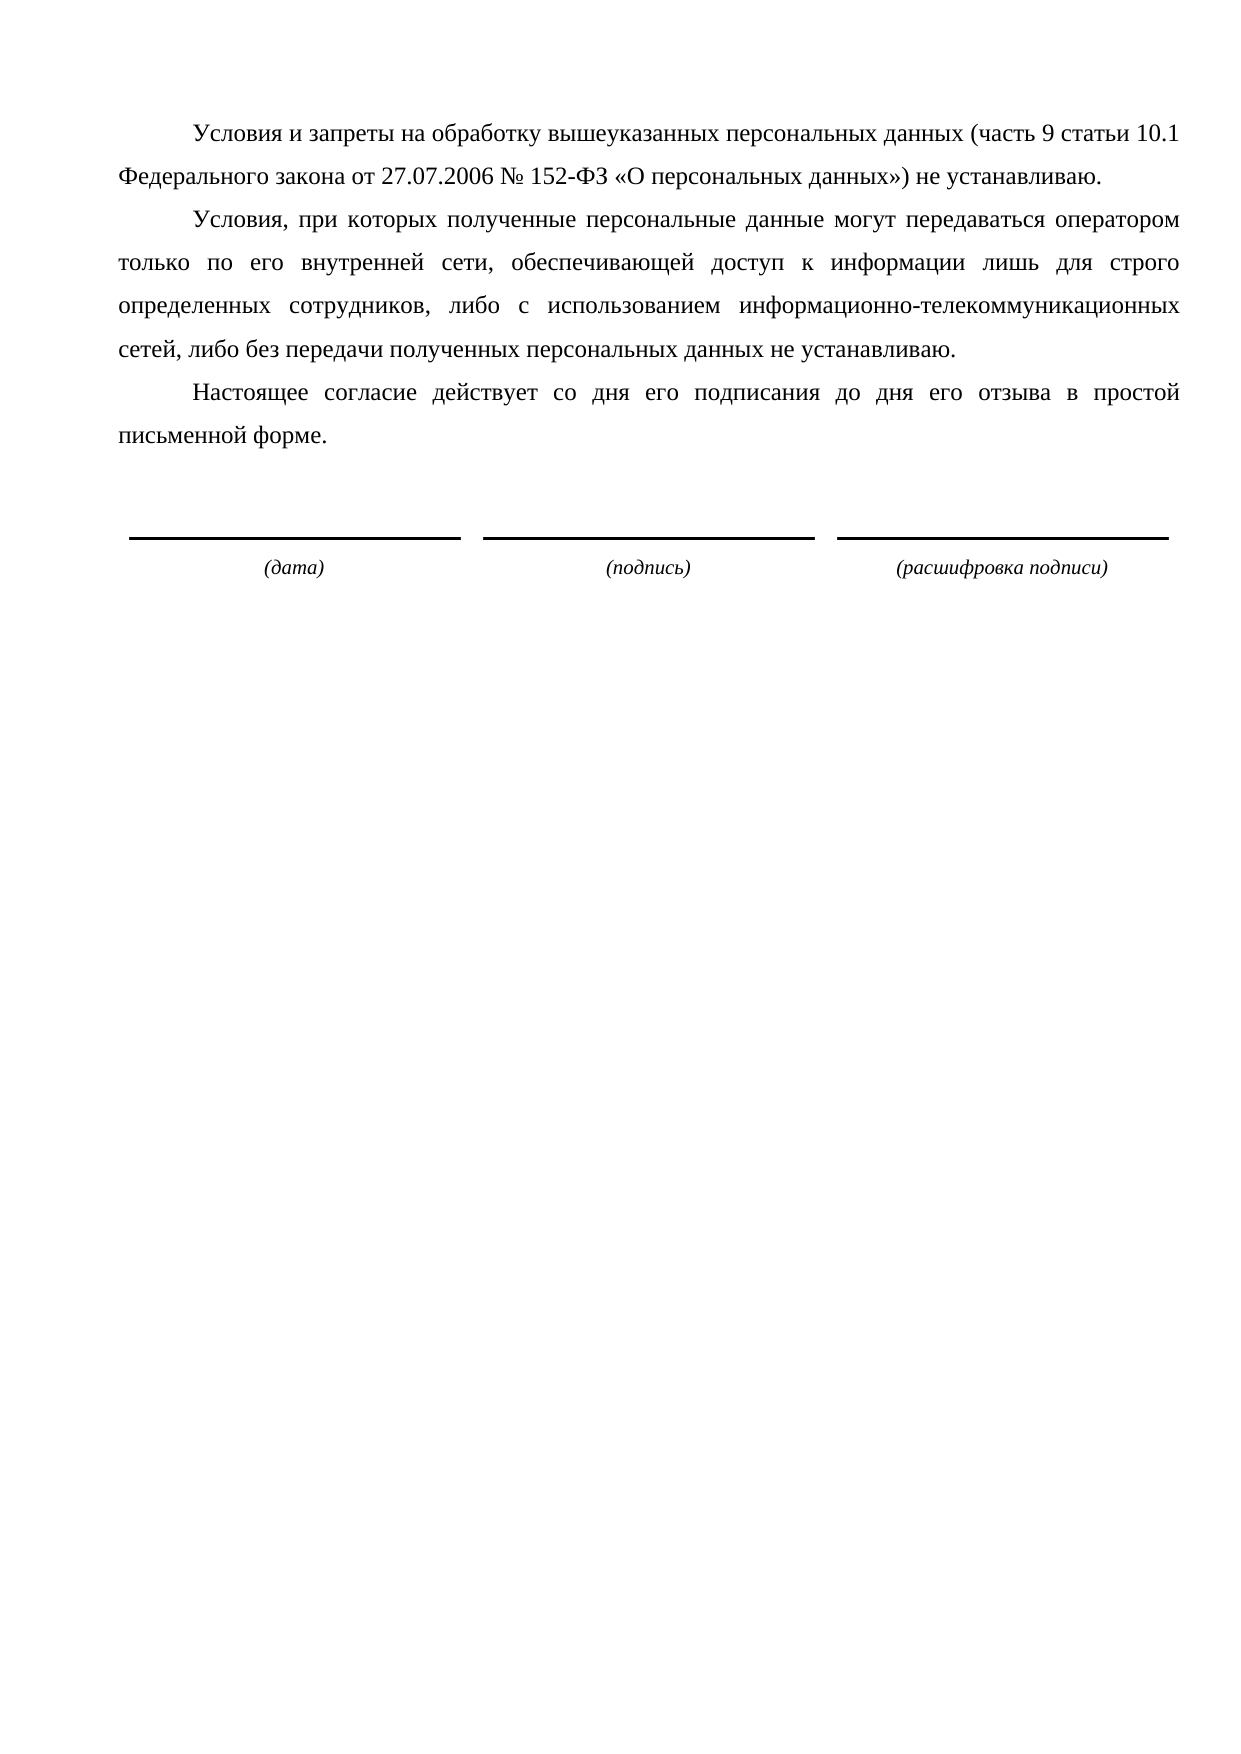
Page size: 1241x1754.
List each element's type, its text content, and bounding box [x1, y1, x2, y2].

text Условия и запреты на обработку вышеуказанных персональных данных (часть 9 статьи 10.1 Федерального закона от 27.07.2006 № 152-ФЗ «О персональных данных») не устанавливаю. [118, 118, 1181, 190]
table_header (подпись) [472, 506, 826, 579]
text Настоящее согласие действует со дня его подписания до дня его отзыва в простой письменной форме. [118, 377, 1181, 449]
table_header (дата) [118, 506, 472, 579]
text Условия, при которых полученные персональные данные могут передаваться оператором только по его внутренней сети, обеспечивающей доступ к информации лишь для строго определенных сотрудников, либо с использованием информационно-телекоммуникационных сетей, либо без передачи полученных персональных данных не устанавливаю. [118, 204, 1181, 362]
table_header (расшифровка подписи) [826, 506, 1180, 579]
